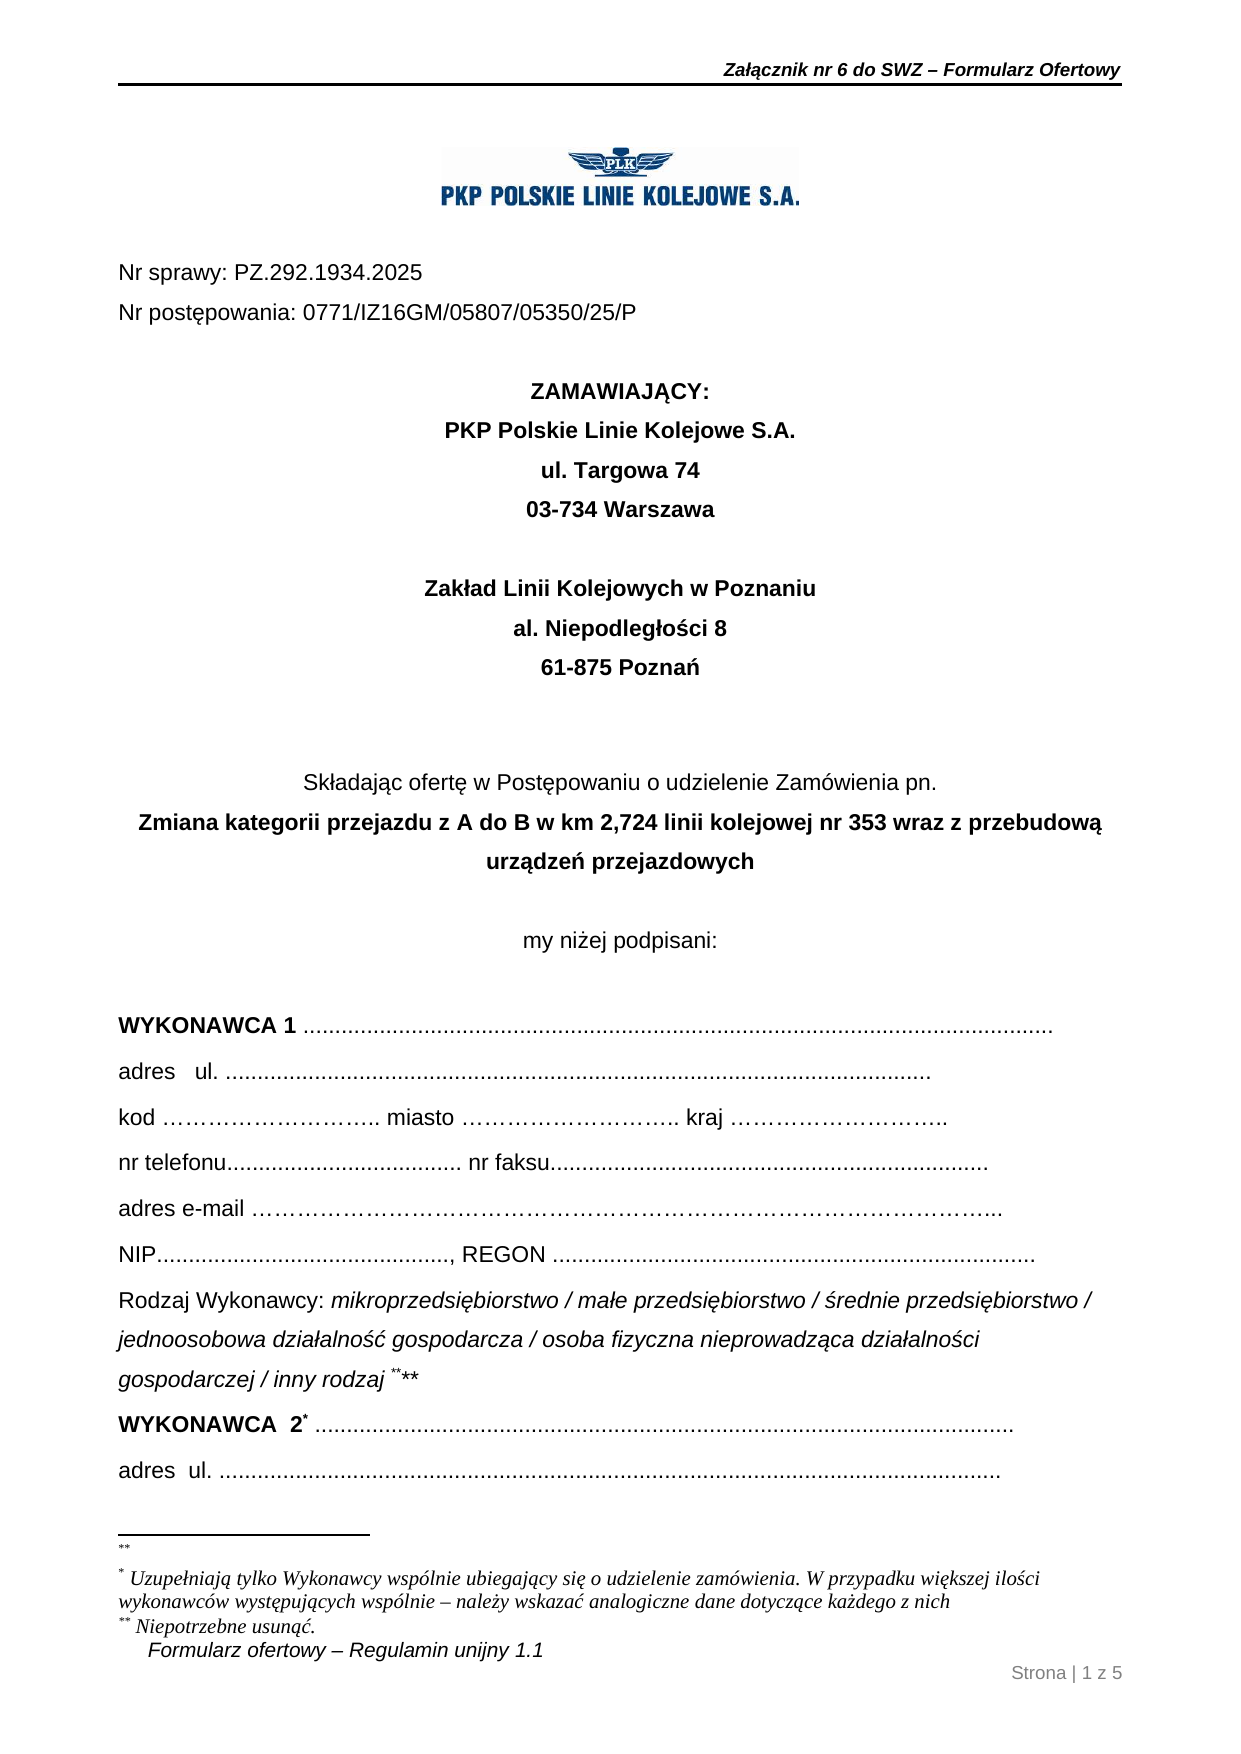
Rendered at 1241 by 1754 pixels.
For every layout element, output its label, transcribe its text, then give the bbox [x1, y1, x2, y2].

text PKP Polskie Linie Kolejowe S.A. [118, 417, 1122, 444]
picture [441, 147, 799, 206]
text kod ……………………….. miasto ……………………….. kraj ……………………….. [118, 1104, 1122, 1130]
text ul. Targowa 74 [118, 457, 1122, 483]
text ZAMAWIAJĄCY: [118, 378, 1122, 404]
text my niżej podpisani: [118, 927, 1122, 953]
text Zmiana kategorii przejazdu z A do B w km 2,724 linii kolejowej nr 353 wraz z przebudową urządzeń przejazdowych [118, 808, 1122, 874]
text al. Niepodległości 8 [118, 615, 1122, 641]
text Składając ofertę w Postępowaniu o udzielenie Zamówienia pn. [118, 769, 1122, 795]
text adres e-mail ……………………………………………………………………………………... [118, 1195, 1122, 1221]
text adres ul. ............................................................................................................... [118, 1058, 1122, 1084]
text 03-734 Warszawa [118, 496, 1122, 523]
text nr telefonu..................................... nr faksu..................................................................... [118, 1149, 1122, 1176]
text Zakład Linii Kolejowych w Poznaniu [118, 575, 1122, 602]
text WYKONAWCA 2 .............................................................................................................. [118, 1411, 1122, 1438]
text adres ul. ........................................................................................................................... [118, 1457, 1122, 1483]
text NIP.............................................., REGON ............................................................................ [118, 1241, 1122, 1267]
text 61-875 Poznań [118, 654, 1122, 681]
text WYKONAWCA 1 ...................................................................................................................... [118, 1012, 1122, 1038]
text Nr postępowania: 0771/IZ16GM/05807/05350/25/P [118, 299, 1122, 325]
text Nr sprawy: PZ.292.1934.2025 [118, 259, 1122, 286]
